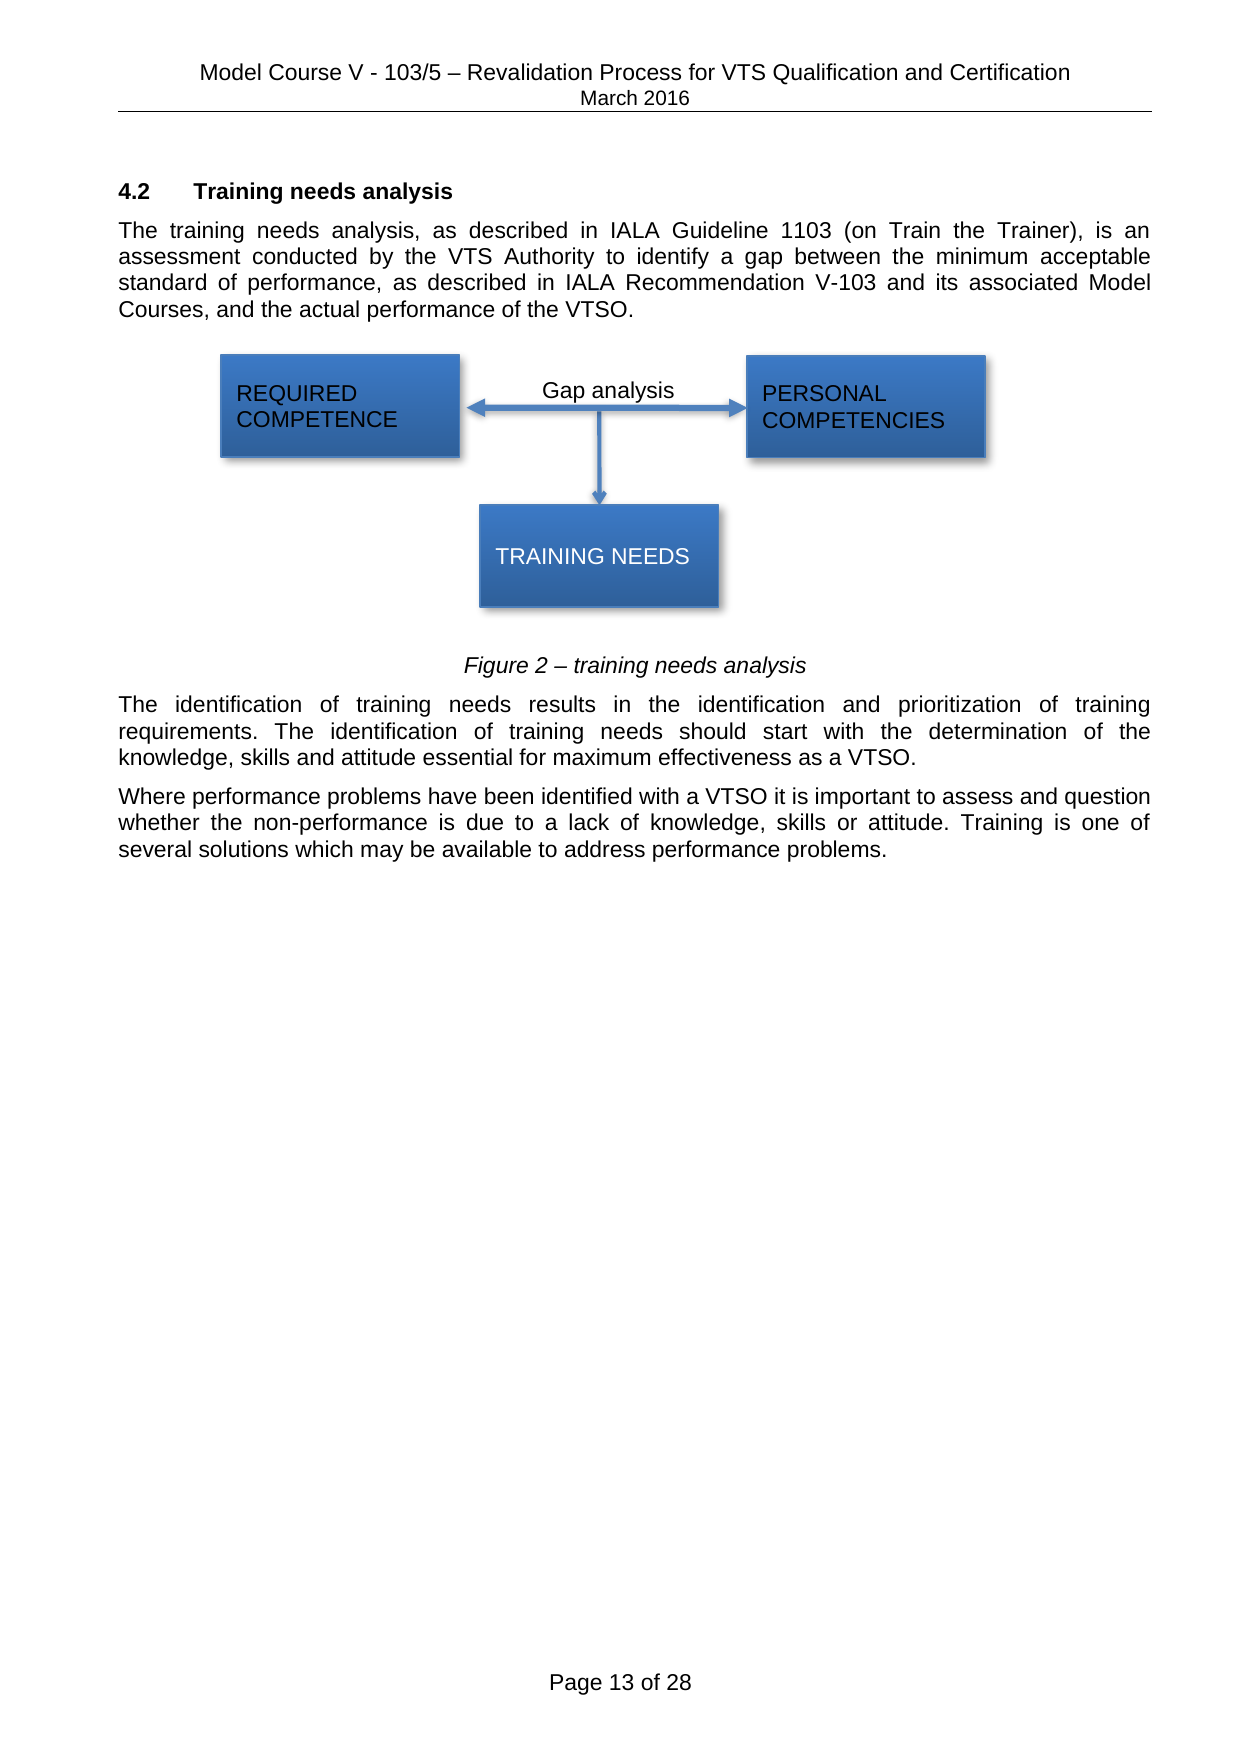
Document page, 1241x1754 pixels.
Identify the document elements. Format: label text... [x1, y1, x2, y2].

text Figure 2 – training needs analysis [118, 652, 1152, 679]
text Where performance problems have been identified with a VTSO it is important to assess and question whether the non-performance is due to a lack of knowledge, skills or attitude. Training is one of several solutions which may be available to address performance problems. [118, 783, 1152, 862]
text The training needs analysis, as described in IALA Guideline 1103 (on Train the Trainer), is an assessment conducted by the VTS Authority to identify a gap between the minimum acceptable standard of performance, as described in IALA Recommendation V-103 and its associated Model Courses, and the actual performance of the VTSO. [118, 217, 1152, 322]
text The identification of training needs results in the identification and prioritization of training requirements. The identification of training needs should start with the determination of the knowledge, skills and attitude essential for maximum effectiveness as a VTSO. [118, 691, 1152, 770]
subtitle 4.2 Training needs analysis [118, 178, 1152, 204]
